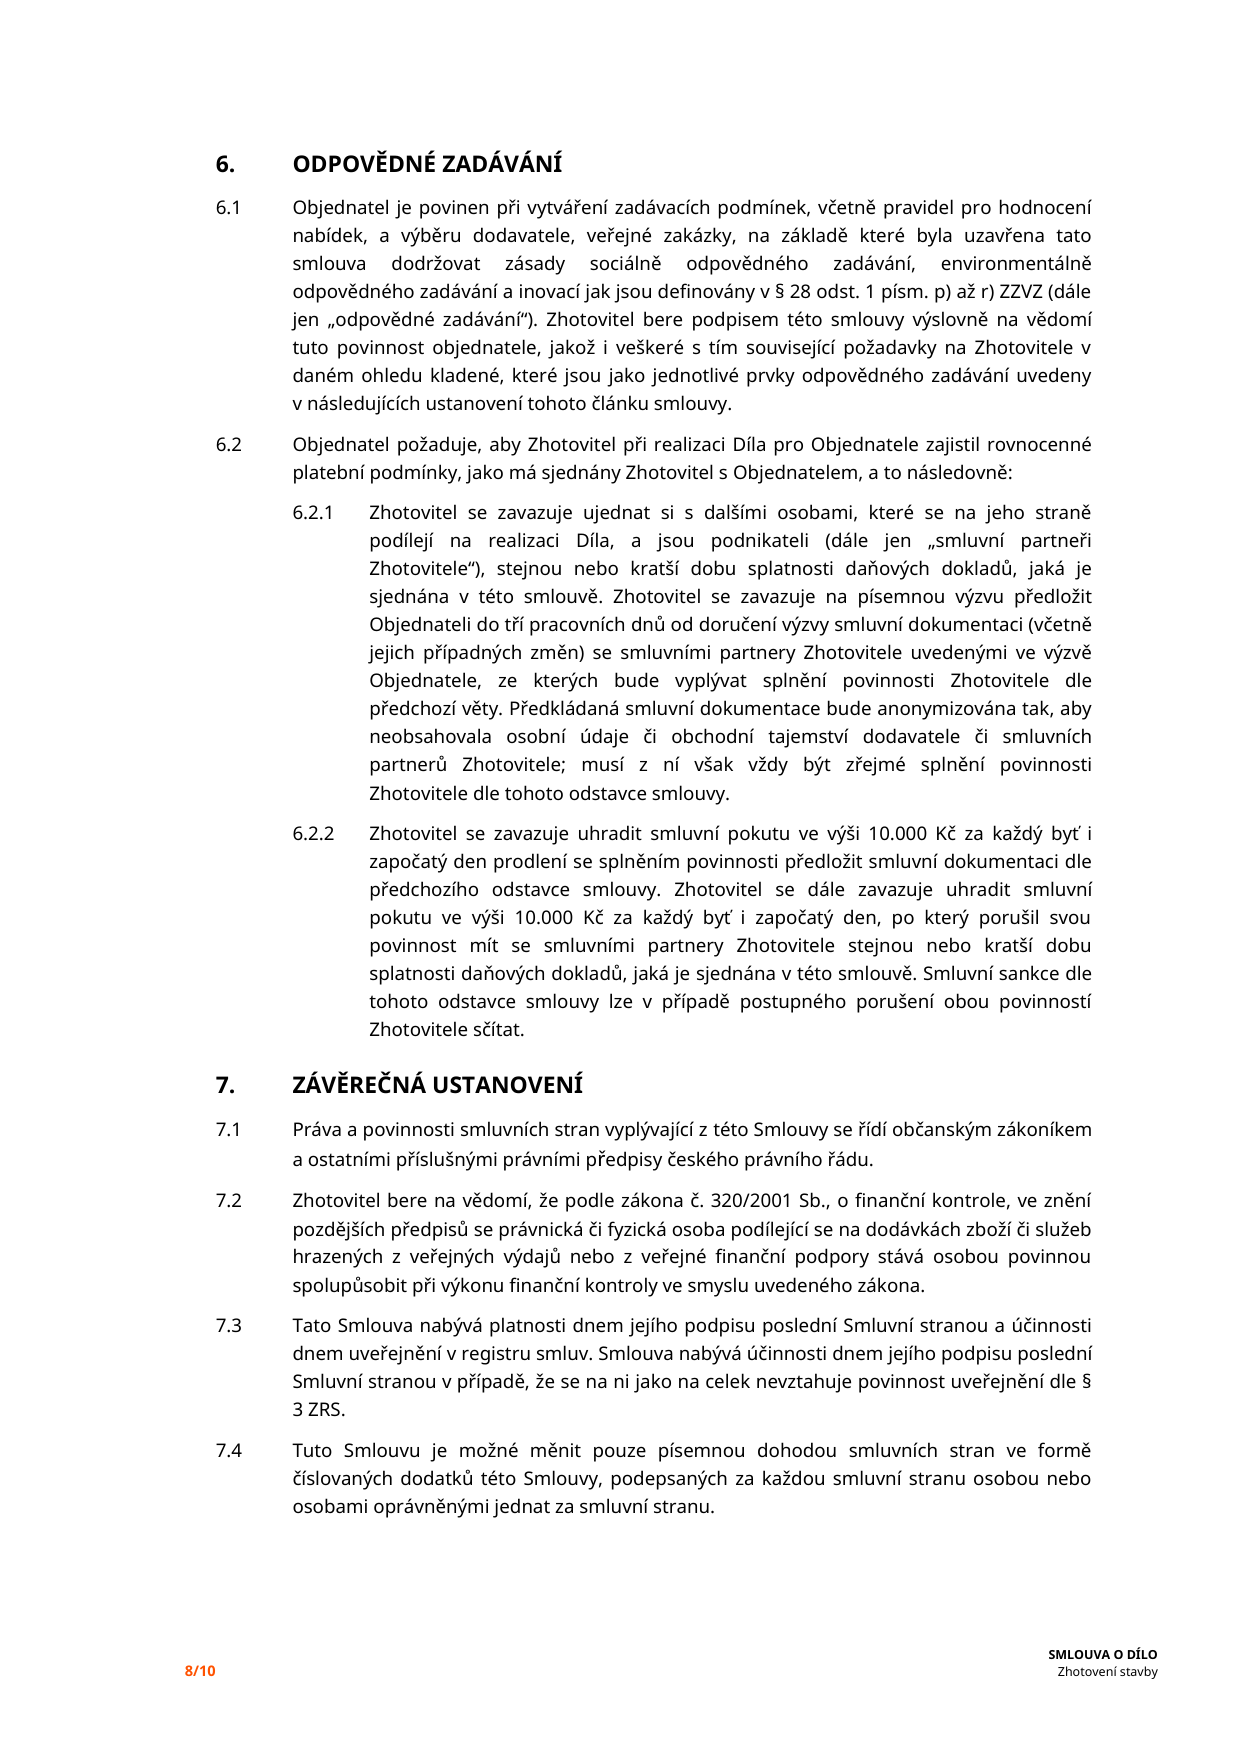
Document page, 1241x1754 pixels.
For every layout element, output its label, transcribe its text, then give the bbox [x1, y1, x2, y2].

text ZÁVĚREČNÁ USTANOVENÍ [216, 1069, 1093, 1101]
text Zhotovitel bere na vědomí, že podle zákona č. 320/2001 Sb., o finanční kontrole, ve znění pozdějších předpisů se právnická či fyzická osoba podílející se na dodávkách zboží či služeb hrazených z veřejných výdajů nebo z veřejné finanční podpory stává osobou povinnou spolupůsobit při výkonu finanční kontroly ve smyslu uvedeného zákona. [216, 1188, 1093, 1297]
text Objednatel požaduje, aby Zhotovitel při realizaci Díla pro Objednatele zajistil rovnocenné platební podmínky, jako má sjednány Zhotovitel s Objednatelem, a to následovně: [216, 431, 1093, 484]
text Tuto Smlouvu je možné měnit pouze písemnou dohodou smluvních stran ve formě číslovaných dodatků této Smlouvy, podepsaných za každou smluvní stranu osobou nebo osobami oprávněnými jednat za smluvní stranu. [216, 1437, 1093, 1518]
text Tato Smlouva nabývá platnosti dnem jejího podpisu poslední Smluvní stranou a účinnosti dnem uveřejnění v registru smluv. Smlouva nabývá účinnosti dnem jejího podpisu poslední Smluvní stranou v případě, že se na ni jako na celek nevztahuje povinnost uveřejnění dle § 3 ZRS. [216, 1312, 1093, 1422]
text Zhotovitel se zavazuje ujednat si s dalšími osobami, které se na jeho straně podílejí na realizaci Díla, a jsou podnikateli (dále jen „smluvní partneři Zhotovitele“), stejnou nebo kratší dobu splatnosti daňových dokladů, jaká je sjednána v této smlouvě. Zhotovitel se zavazuje na písemnou výzvu předložit Objednateli do tří pracovních dnů od doručení výzvy smluvní dokumentaci (včetně jejich případných změn) se smluvními partnery Zhotovitele uvedenými ve výzvě Objednatele, ze kterých bude vyplývat splnění povinnosti Zhotovitele dle předchozí věty. Předkládaná smluvní dokumentace bude anonymizována tak, aby neobsahovala osobní údaje či obchodní tajemství dodavatele či smluvních partnerů Zhotovitele; musí z ní však vždy být zřejmé splnění povinnosti Zhotovitele dle tohoto odstavce smlouvy. [292, 499, 1093, 805]
text Objednatel je povinen při vytváření zadávacích podmínek, včetně pravidel pro hodnocení nabídek, a výběru dodavatele, veřejné zakázky, na základě které byla uzavřena tato smlouva dodržovat zásady sociálně odpovědného zadávání, environmentálně odpovědného zadávání a inovací jak jsou definovány v § 28 odst. 1 písm. p) až r) ZZVZ (dále jen „odpovědné zadávání“). Zhotovitel bere podpisem této smlouvy výslovně na vědomí tuto povinnost objednatele, jakož i veškeré s tím související požadavky na Zhotovitele v daném ohledu kladené, které jsou jako jednotlivé prvky odpovědného zadávání uvedeny v následujících ustanovení tohoto článku smlouvy. [216, 194, 1093, 416]
text ODPOVĚDNÉ ZADÁVÁNÍ [216, 147, 1093, 179]
text Zhotovitel se zavazuje uhradit smluvní pokutu ve výši 10.000 Kč za každý byť i započatý den prodlení se splněním povinnosti předložit smluvní dokumentaci dle předchozího odstavce smlouvy. Zhotovitel se dále zavazuje uhradit smluvní pokutu ve výši 10.000 Kč za každý byť i započatý den, po který porušil svou povinnost mít se smluvními partnery Zhotovitele stejnou nebo kratší dobu splatnosti daňových dokladů, jaká je sjednána v této smlouvě. Smluvní sankce dle tohoto odstavce smlouvy lze v případě postupného porušení obou povinností Zhotovitele sčítat. [292, 820, 1093, 1042]
text Práva a povinnosti smluvních stran vyplývající z této Smlouvy se řídí občanským zákoníkem a ostatními příslušnými právními předpisy českého právního řádu. [216, 1116, 1093, 1173]
